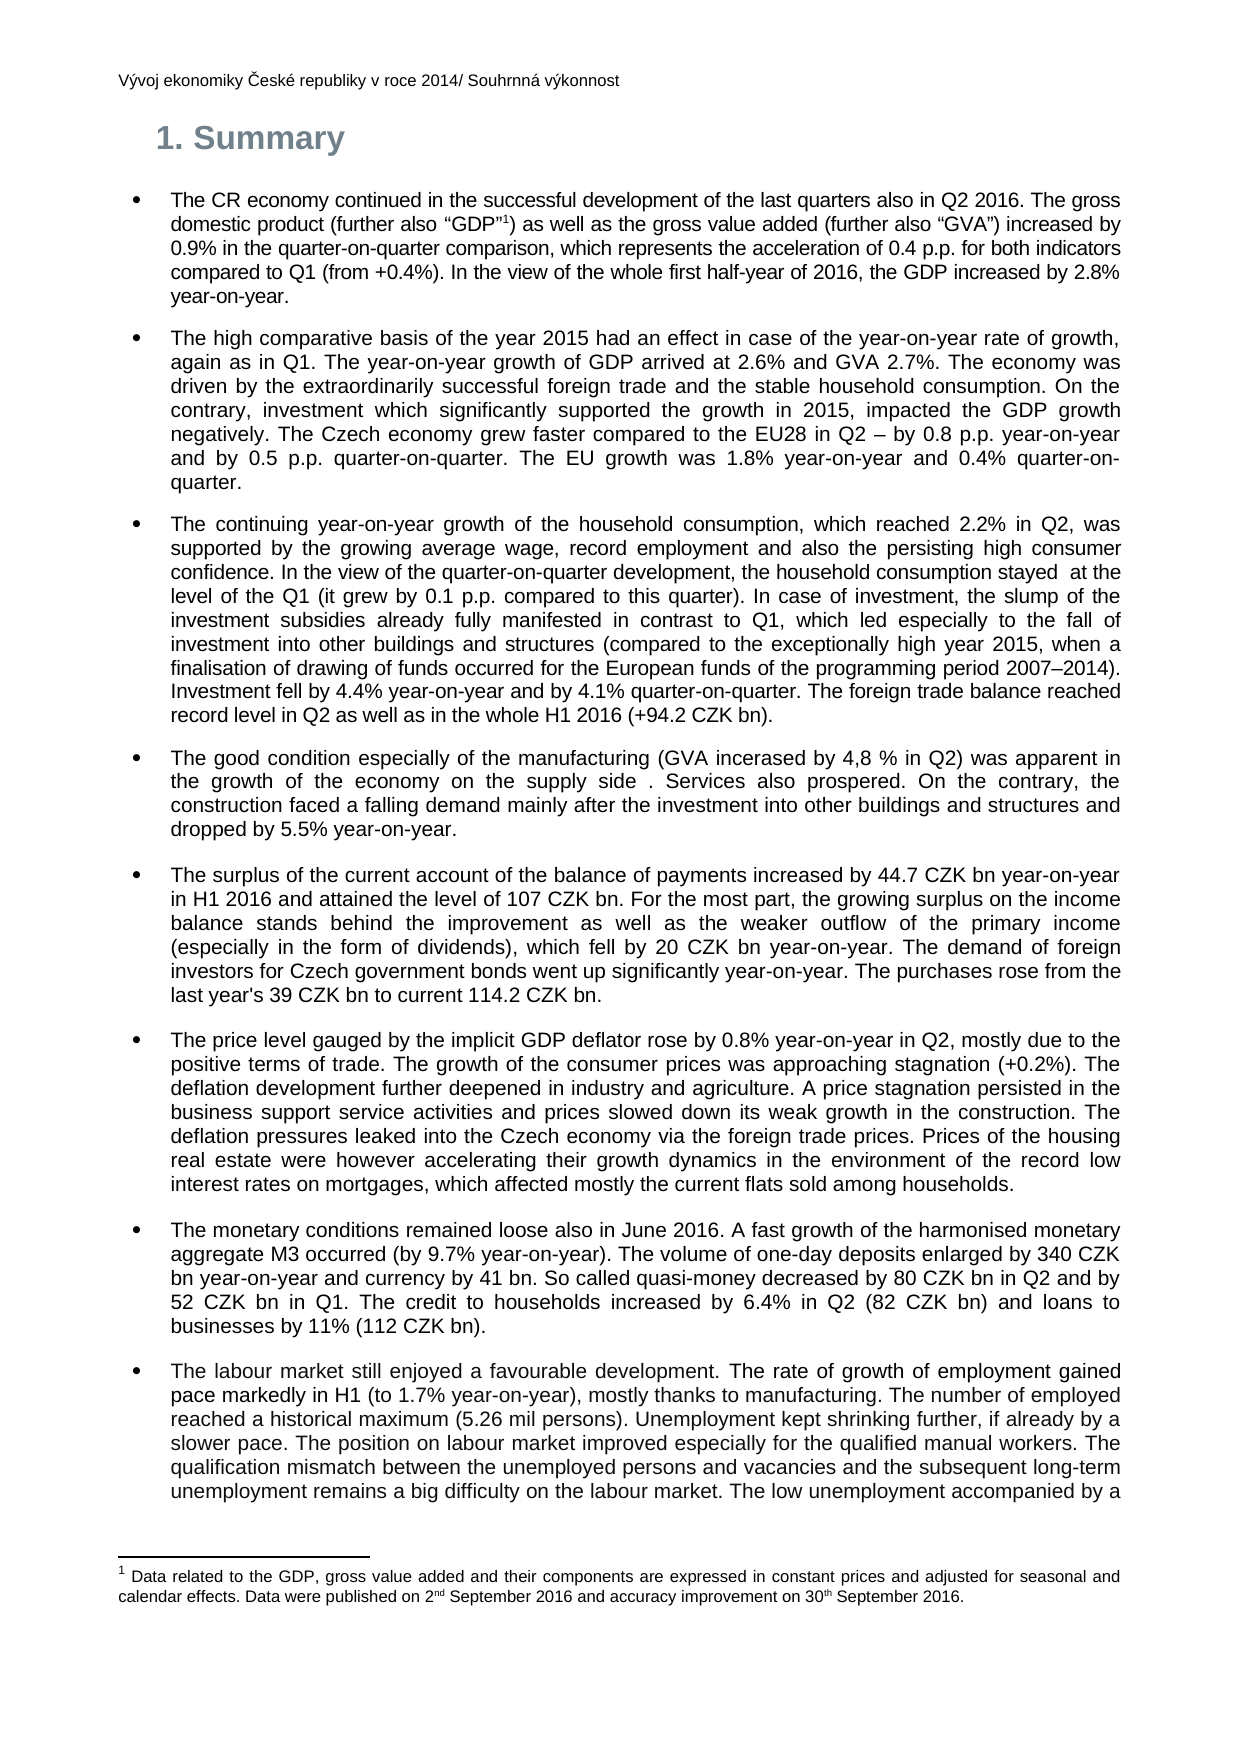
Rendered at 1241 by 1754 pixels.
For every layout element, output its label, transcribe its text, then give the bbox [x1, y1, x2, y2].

list The monetary conditions remained loose also in June 2016. A fast growth of the harmonised monetary aggregate M3 occurred (by 9.7% year-on-year). The volume of one-day deposits enlarged by 340 CZK bn year-on-year and currency by 41 bn. So called quasi-money decreased by 80 CZK bn in Q2 and by 52 CZK bn in Q1. The credit to households increased by 6.4% in Q2 (82 CZK bn) and loans to businesses by 11% (112 CZK bn). [133, 1218, 1122, 1337]
list The surplus of the current account of the balance of payments increased by 44.7 CZK bn year-on-year in H1 2016 and attained the level of 107 CZK bn. For the most part, the growing surplus on the income balance stands behind the improvement as well as the weaker outflow of the primary income (especially in the form of dividends), which fell by 20 CZK bn year-on-year. The demand of foreign investors for Czech government bonds went up significantly year-on-year. The purchases rose from the last year's 39 CZK bn to current 114.2 CZK bn. [133, 863, 1122, 1007]
list The CR economy continued in the successful development of the last quarters also in Q2 2016. The gross domestic product (further also “GDP”) as well as the gross value added (further also “GVA”) increased by 0.9% in the quarter-on-quarter comparison, which represents the acceleration of 0.4 p.p. for both indicators compared to Q1 (from +0.4%). In the view of the whole first half-year of 2016, the GDP increased by 2.8% year-on-year. [133, 188, 1122, 308]
list The good condition especially of the manufacturing (GVA incerased by 4,8 % in Q2) was apparent in the growth of the economy on the supply side . Services also prospered. On the contrary, the construction faced a falling demand mainly after the investment into other buildings and structures and dropped by 5.5% year-on-year. [133, 745, 1122, 841]
list The continuing year-on-year growth of the household consumption, which reached 2.2% in Q2, was supported by the growing average wage, record employment and also the persisting high consumer confidence. In the view of the quarter-on-quarter development, the household consumption stayed at the level of the Q1 (it grew by 0.1 p.p. compared to this quarter). In case of investment, the slump of the investment subsidies already fully manifested in contrast to Q1, which led especially to the fall of investment into other buildings and structures (compared to the exceptionally high year 2015, when a finalisation of drawing of funds occurred for the European funds of the programming period 2007–2014). Investment fell by 4.4% year-on-year and by 4.1% quarter-on-quarter. The foreign trade balance reached record level in Q2 as well as in the whole H1 2016 (+94.2 CZK bn). [133, 512, 1122, 727]
list The high comparative basis of the year 2015 had an effect in case of the year-on-year rate of growth, again as in Q1. The year-on-year growth of GDP arrived at 2.6% and GVA 2.7%. The economy was driven by the extraordinarily successful foreign trade and the stable household consumption. On the contrary, investment which significantly supported the growth in 2015, impacted the GDP growth negatively. The Czech economy grew faster compared to the EU28 in Q2 – by 0.8 p.p. year-on-year and by 0.5 p.p. quarter-on-quarter. The EU growth was 1.8% year-on-year and 0.4% quarter-on-quarter. [133, 326, 1122, 493]
subtitle Summary [156, 118, 1122, 157]
list The price level gauged by the implicit GDP deflator rose by 0.8% year-on-year in Q2, mostly due to the positive terms of trade. The growth of the consumer prices was approaching stagnation (+0.2%). The deflation development further deepened in industry and agriculture. A price stagnation persisted in the business support service activities and prices slowed down its weak growth in the construction. The deflation pressures leaked into the Czech economy via the foreign trade prices. Prices of the housing real estate were however accelerating their growth dynamics in the environment of the record low interest rates on mortgages, which affected mostly the current flats sold among households. [133, 1028, 1122, 1196]
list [133, 1359, 1122, 1503]
